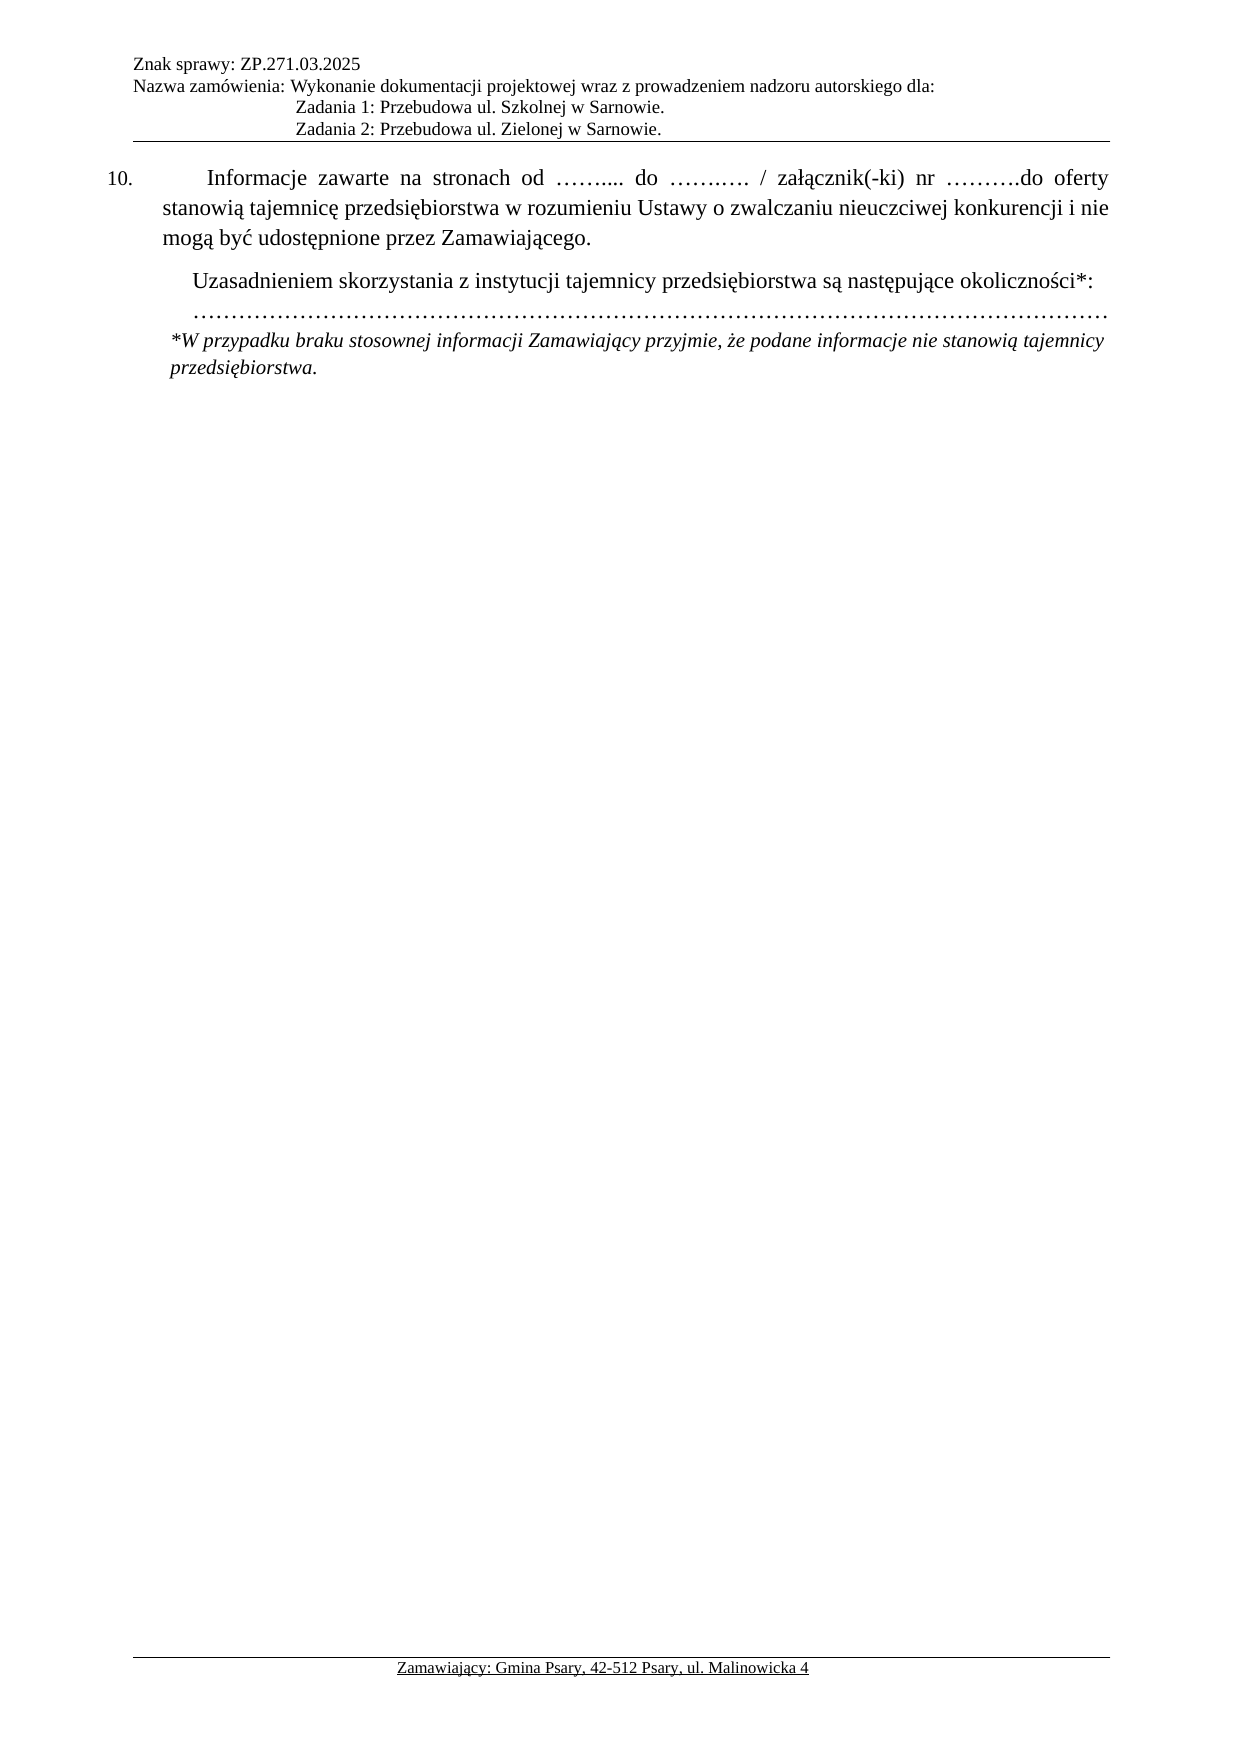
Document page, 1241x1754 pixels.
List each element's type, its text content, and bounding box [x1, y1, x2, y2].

text ………………………………………………………………………………………………………… [192, 297, 1110, 324]
text *W przypadku braku stosownej informacji Zamawiający przyjmie, że podane informacje nie stanowią tajemnicy przedsiębiorstwa. [170, 328, 1110, 379]
list Informacje zawarte na stronach od …….... do …….…. / załącznik(-ki) nr ……….do oferty stanowią tajemnicę przedsiębiorstwa w rozumieniu Ustawy o zwalczaniu nieuczciwej konkurencji i nie mogą być udostępnione przez Zamawiającego. [133, 164, 1110, 251]
text Uzasadnieniem skorzystania z instytucji tajemnicy przedsiębiorstwa są następujące okoliczności*: [133, 267, 1110, 293]
